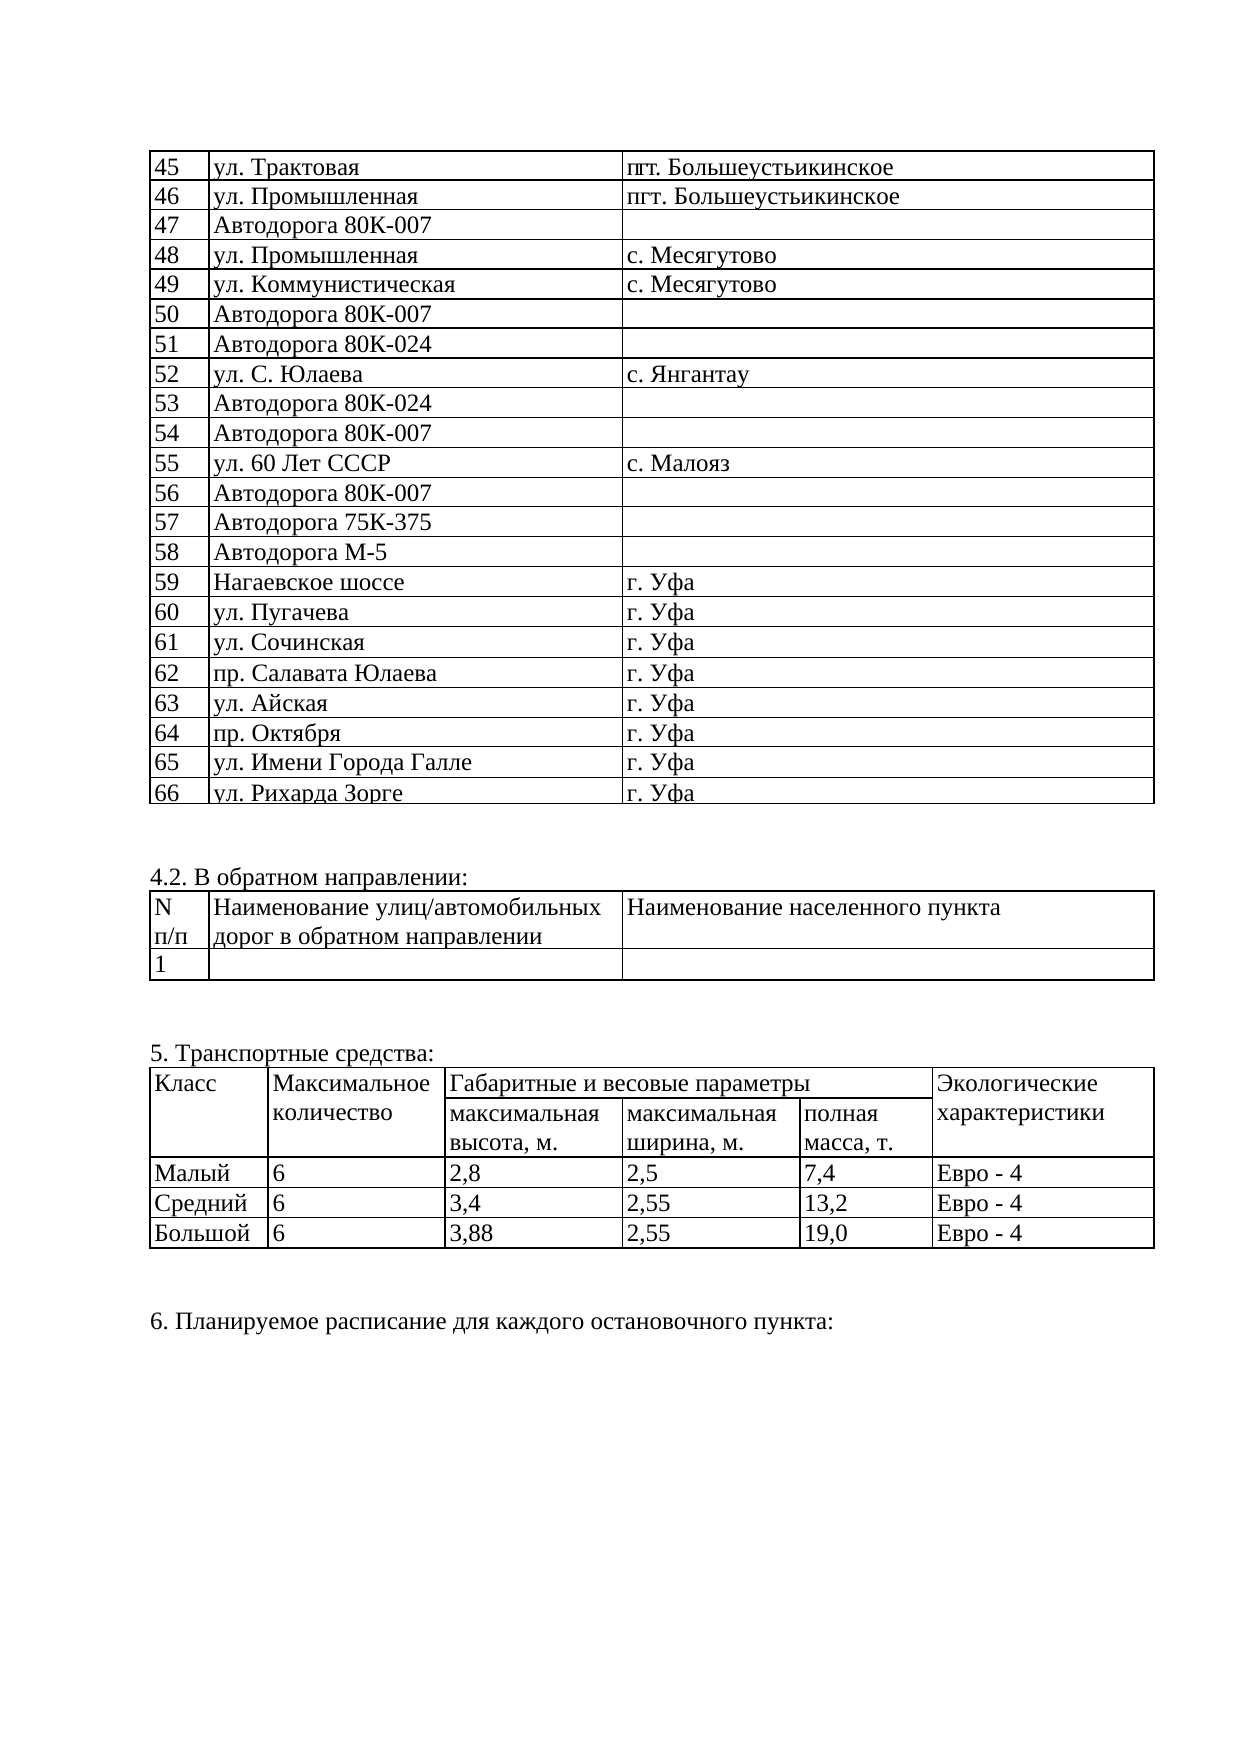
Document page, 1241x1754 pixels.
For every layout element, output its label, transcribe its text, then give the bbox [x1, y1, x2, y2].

table_cell 50 [151, 300, 208, 327]
table_cell 6 [269, 1218, 444, 1247]
table_cell 2,5 [623, 1158, 799, 1186]
table_cell [623, 329, 1153, 357]
table_cell 62 [151, 658, 208, 686]
table_cell 56 [151, 478, 208, 506]
table_cell ул. С. Юлаева [210, 359, 622, 386]
table_cell Автодорога 80К-007 [210, 210, 622, 238]
table_cell 19,0 [801, 1218, 932, 1247]
table_cell 51 [151, 329, 208, 357]
table_cell Автодорога 80К-007 [210, 418, 622, 446]
table_cell ул. Сочинская [210, 627, 622, 656]
table_cell 55 [151, 448, 208, 476]
table_cell 58 [151, 537, 208, 566]
table_cell с. Месягутово [623, 270, 1153, 298]
table_cell 61 [151, 627, 208, 656]
table_cell Автодорога 75К-375 [210, 507, 622, 536]
table_cell ул. Промышленная [210, 181, 622, 208]
table_cell [210, 949, 622, 979]
table_cell [623, 210, 1153, 238]
table_cell полная масса, т. [801, 1099, 932, 1156]
table_cell Евро - 4 [933, 1218, 1153, 1247]
table_cell 66 [151, 778, 208, 803]
table_cell Нагаевское шоссе [210, 567, 622, 596]
table_cell 54 [151, 418, 208, 446]
table_cell с. Малояз [623, 448, 1153, 476]
table_cell [623, 300, 1153, 327]
table_header Наименование улиц/автомобильных дорог в обратном направлении [210, 892, 622, 947]
table_cell 46 [151, 181, 208, 208]
table_cell 2,55 [623, 1188, 799, 1217]
text 6. Планируемое расписание для каждого остановочного пункта: [150, 1306, 1090, 1335]
table_cell ул. Коммунистическая [210, 270, 622, 298]
table_cell максимальная ширина, м. [623, 1099, 799, 1156]
table_cell [623, 949, 1153, 979]
table_cell Автодорога 80К-007 [210, 478, 622, 506]
table_cell 52 [151, 359, 208, 386]
table_cell г. Уфа [623, 718, 1153, 746]
table_cell г. Уфа [623, 597, 1153, 626]
table_header Класс [151, 1068, 267, 1156]
table_cell пр. Октября [210, 718, 622, 746]
table_cell г. Уфа [623, 688, 1153, 716]
table_cell [623, 478, 1153, 506]
table_cell 1 [151, 949, 208, 979]
table_cell Малый [151, 1158, 267, 1186]
table_cell 13,2 [801, 1188, 932, 1217]
table_header N п/п [151, 892, 208, 947]
table_cell 63 [151, 688, 208, 716]
table_cell пгт. Большеустьикинское [623, 152, 1153, 179]
table_cell с. Месягутово [623, 240, 1153, 268]
table_cell [623, 418, 1153, 446]
table_cell ул. Промышленная [210, 240, 622, 268]
table_cell ул. Имени Города Галле [210, 747, 622, 776]
table_cell Большой [151, 1218, 267, 1247]
table_cell 45 [151, 152, 208, 179]
table_header Экологические характеристики [933, 1068, 1153, 1156]
table_cell ул. 60 Лет СССР [210, 448, 622, 476]
table_cell максимальная высота, м. [446, 1099, 622, 1156]
table_cell 2,55 [623, 1218, 799, 1247]
table_cell с. Янгантау [623, 359, 1153, 386]
table_cell 2,8 [446, 1158, 622, 1186]
table_header Габаритные и весовые параметры [446, 1068, 932, 1097]
table_cell Евро - 4 [933, 1158, 1153, 1186]
table_cell [623, 507, 1153, 536]
table_cell 64 [151, 718, 208, 746]
table_cell Автодорога 80К-007 [210, 300, 622, 327]
table_cell 48 [151, 240, 208, 268]
table_cell 6 [269, 1158, 444, 1186]
table_cell 3,88 [446, 1218, 622, 1247]
table_cell г. Уфа [623, 778, 1153, 803]
table_cell 65 [151, 747, 208, 776]
table_cell 47 [151, 210, 208, 238]
table_cell г. Уфа [623, 658, 1153, 686]
table_cell г. Уфа [623, 747, 1153, 776]
table_cell ул. Рихарда Зорге [210, 778, 622, 803]
table_cell пр. Салавата Юлаева [210, 658, 622, 686]
table_cell ул. Трактовая [210, 152, 622, 179]
table_cell ул. Пугачева [210, 597, 622, 626]
table_cell ул. Айская [210, 688, 622, 716]
table_cell 7,4 [801, 1158, 932, 1186]
table_cell 60 [151, 597, 208, 626]
table_cell пгт. Большеустьикинское [623, 181, 1153, 208]
table_cell Автодорога 80К-024 [210, 388, 622, 416]
table_cell [623, 388, 1153, 416]
table_cell 6 [269, 1188, 444, 1217]
text 4.2. В обратном направлении: [150, 862, 1090, 890]
table_cell 3,4 [446, 1188, 622, 1217]
table_cell Автодорога М-5 [210, 537, 622, 566]
table_cell [623, 537, 1153, 566]
table_cell 49 [151, 270, 208, 298]
table_cell Средний [151, 1188, 267, 1217]
table_header Наименование населенного пункта [623, 892, 1153, 947]
table_cell г. Уфа [623, 567, 1153, 596]
table_header Максимальное количество [269, 1068, 444, 1156]
table_cell 53 [151, 388, 208, 416]
text 5. Транспортные средства: [150, 1038, 1090, 1067]
table_cell г. Уфа [623, 627, 1153, 656]
table_cell Евро - 4 [933, 1188, 1153, 1217]
table_cell 57 [151, 507, 208, 536]
table_cell 59 [151, 567, 208, 596]
table_cell Автодорога 80К-024 [210, 329, 622, 357]
